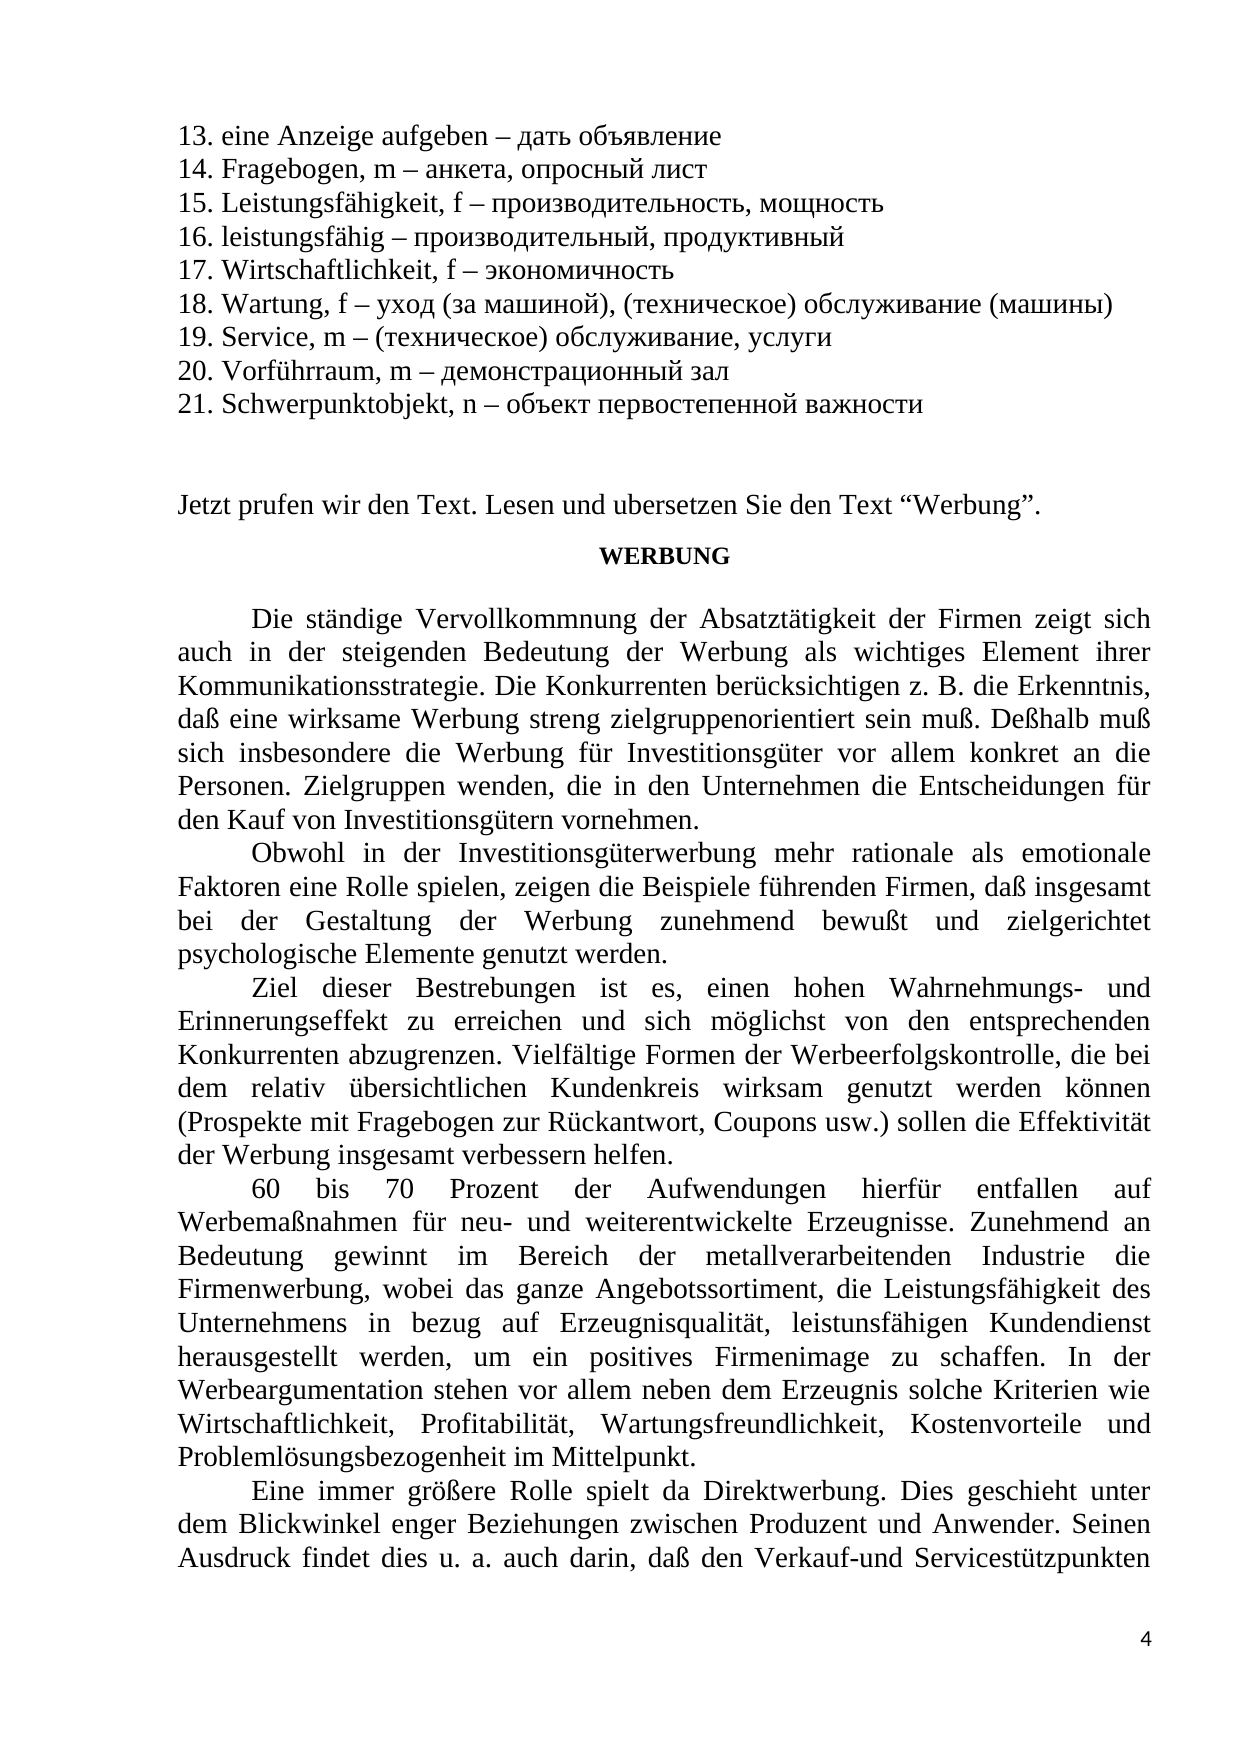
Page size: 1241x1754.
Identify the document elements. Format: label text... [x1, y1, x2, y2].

text 17. Wirtschaftlichkeit, f – экономичность [177, 252, 1152, 286]
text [177, 1473, 1152, 1573]
text Obwohl in der Investitionsgüterwerbung mehr rationale als emotionale Faktoren eine Rolle spielen, zeigen die Beispiele führenden Firmen, daß insgesamt bei der Gestaltung der Werbung zunehmend bewußt und zielgerichtet psychologische Elemente genutzt werden. [177, 836, 1152, 970]
text 21. Schwerpunktobjekt, n – объект первостепенной важности [177, 386, 1152, 420]
text 16. leistungsfähig – производительный, продуктивный [177, 219, 1152, 252]
text 20. Vorführraum, m – демонстрационный зал [177, 353, 1152, 386]
text 15. Leistungsfähigkeit, f – производительность, мощность [177, 185, 1152, 219]
text 60 bis 70 Prozent der Aufwendungen hierfür entfallen auf Werbemaßnahmen für neu- und weiterentwickelte Erzeugnisse. Zunehmend an Bedeutung gewinnt im Bereich der metallverarbeitenden Industrie die Firmenwerbung, wobei das ganze Angebotssortiment, die Leistungsfähigkeit des Unternehmens in bezug auf Erzeugnisqualität, leistunsfähigen Kundendienst herausgestellt werden, um ein positives Firmenimage zu schaffen. In der Werbeargumentation stehen vor allem neben dem Erzeugnis solche Kriterien wie Wirtschaftlichkeit, Profitabilität, Wartungsfreundlichkeit, Kostenvorteile und Problemlösungsbezogenheit im Mittelpunkt. [177, 1171, 1152, 1473]
text Jetzt prufen wir den Text. Lesen und ubersetzen Sie den Text “Werbung”. [177, 487, 1152, 521]
text Die ständige Vervollkommnung der Absatztätigkeit der Firmen zeigt sich auch in der steigenden Bedeutung der Werbung als wichtiges Element ihrer Kommunikationsstrategie. Die Konkurrenten berücksichtigen z. B. die Erkenntnis, daß eine wirksame Werbung streng zielgruppenorientiert sein muß. Deßhalb muß sich insbesondere die Werbung für Investitionsgüter vor allem konkret an die Personen. Zielgruppen wenden, die in den Unternehmen die Entscheidungen für den Kauf von Investitionsgütern vornehmen. [177, 601, 1152, 836]
text 13. eine Anzeige aufgeben – дать объявление [177, 118, 1152, 152]
text 19. Service, m – (техническое) обслуживание, услуги [177, 319, 1152, 353]
text 14. Fragebogen, m – анкета, опросный лист [177, 152, 1152, 185]
text 18. Wartung, f – уход (за машиной), (техническое) обслуживание (машины) [177, 286, 1152, 319]
text Ziel dieser Bestrebungen ist es, einen hohen Wahrnehmungs- und Erinnerungseffekt zu erreichen und sich möglichst von den entsprechenden Konkurrenten abzugrenzen. Vielfältige Formen der Werbeerfolgskontrolle, die bei dem relativ übersichtlichen Kundenkreis wirksam genutzt werden können (Prospekte mit Fragebogen zur Rückantwort, Coupons usw.) sollen die Effektivität der Werbung insgesamt verbessern helfen. [177, 970, 1152, 1171]
text WERBUNG [177, 541, 1152, 570]
